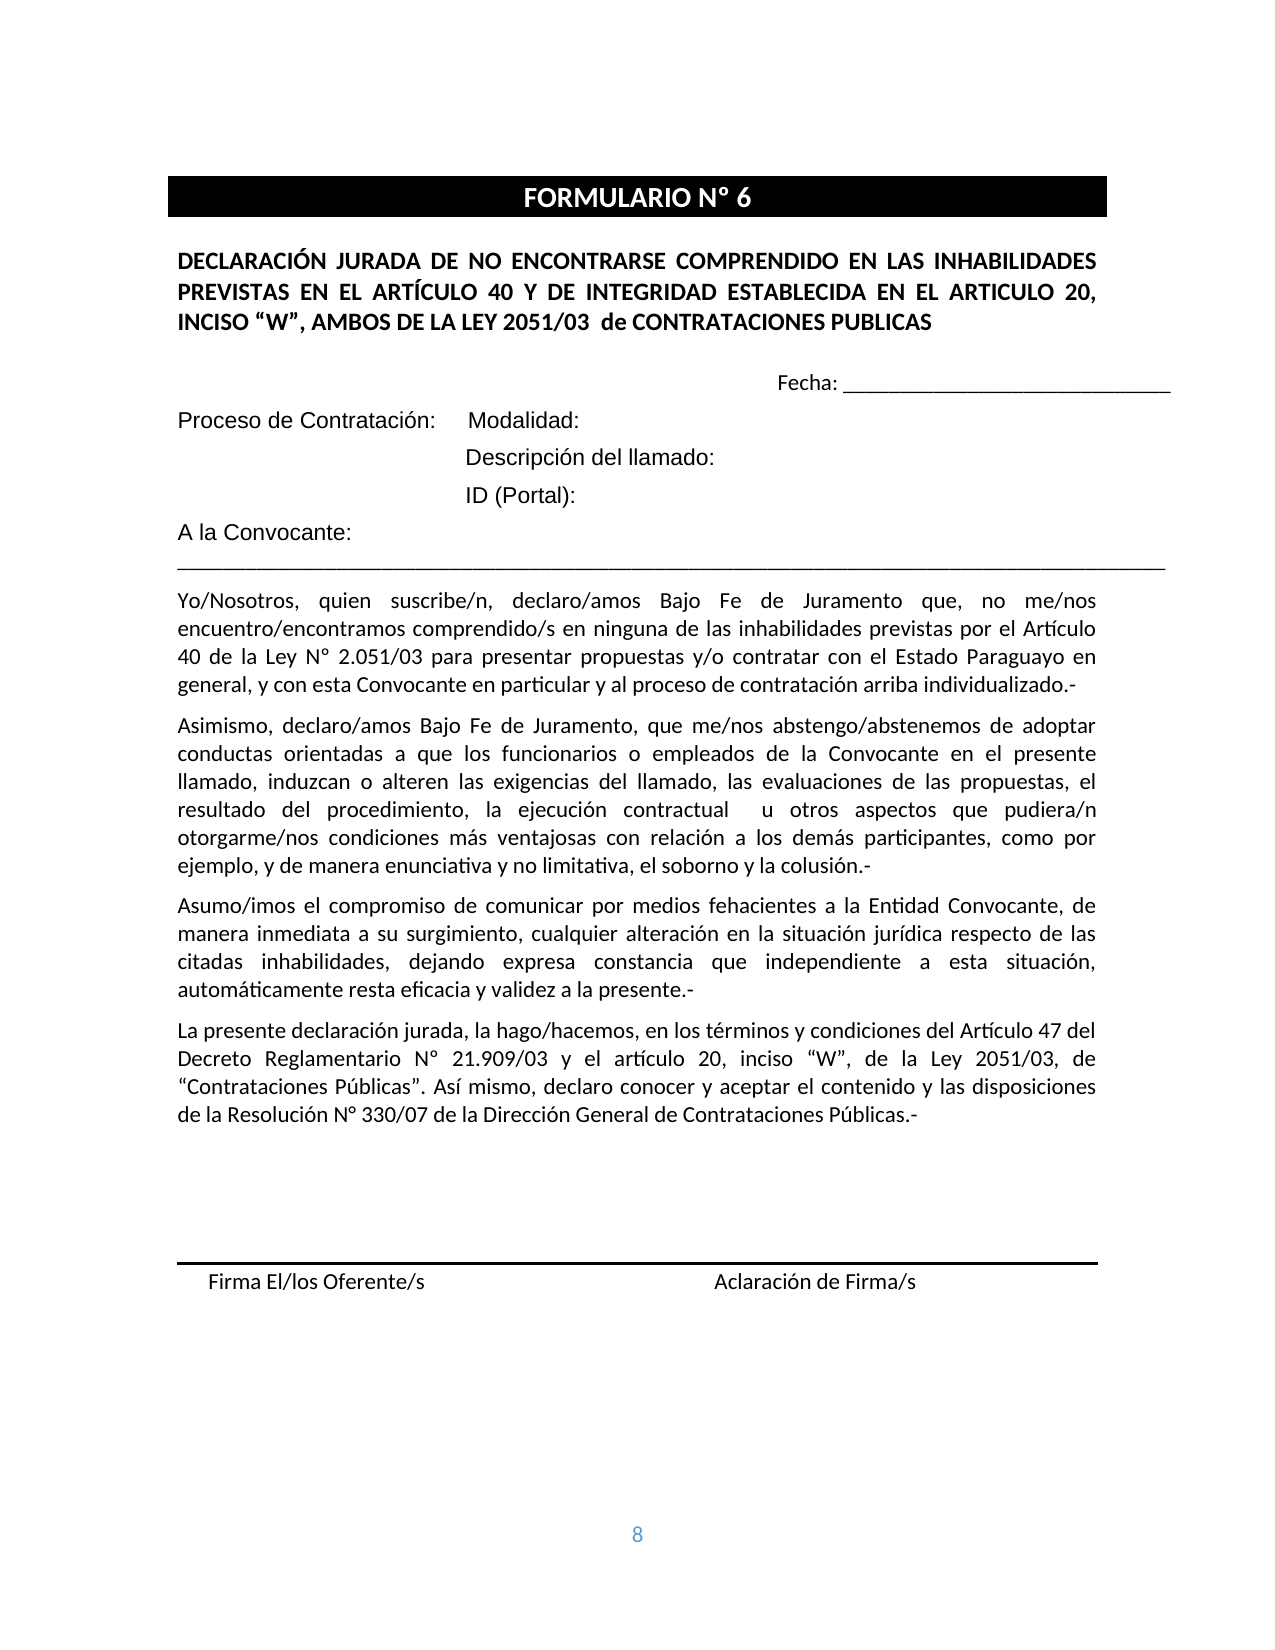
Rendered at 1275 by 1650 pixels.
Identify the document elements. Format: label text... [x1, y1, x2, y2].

text Fecha: [777, 368, 1098, 396]
text Yo/Nosotros, quien suscribe/n, declaro/amos Bajo Fe de Juramento que, no me/nos encuentro/encontramos comprendido/s en ninguna de las inhabilidades previstas por el Artículo 40 de la Ley Nº 2.051/03 para presentar propuestas y/o contratar con el Estado Paraguayo en general, y con esta Convocante en particular y al proceso de contratación arriba individualizado.- [177, 586, 1098, 698]
text ID (Portal): [440, 471, 1098, 508]
text Proceso de Contratación: Modalidad: [177, 396, 1098, 433]
text Firma El/los Oferente/s Aclaración de Firma/s [177, 1265, 1098, 1295]
text FORMULARIO Nº 6 [169, 177, 1106, 216]
text La presente declaración jurada, la hago/hacemos, en los términos y condiciones del Artículo 47 del Decreto Reglamentario Nº 21.909/03 y el artículo 20, inciso “W”, de la Ley 2051/03, de “Contrataciones Públicas”. Así mismo, declaro conocer y aceptar el contenido y las disposiciones de ° 330/07 de de Contrataciones Públicas.- [177, 1016, 1098, 1128]
text Asumo/imos el compromiso de comunicar por medios fehacientes a la Entidad Convocante, de manera inmediata a su surgimiento, cualquier alteración en la situación jurídica respecto de las citadas inhabilidades, dejando expresa constancia que independiente a esta situación, automáticamente resta eficacia y validez a la presente.- [177, 891, 1098, 1003]
text Asimismo, declaro/amos Bajo Fe de Juramento, que me/nos abstengo/abstenemos de adoptar conductas orientadas a que los funcionarios o empleados de la Convocante en el presente llamado, induzcan o alteren las exigencias del llamado, las evaluaciones de las propuestas, el resultado del procedimiento, la ejecución contractual u otros aspectos que pudiera/n otorgarme/nos condiciones más ventajosas con relación a los demás participantes, como por ejemplo, y de manera enunciativa y no limitativa, el soborno y la colusión.- [177, 711, 1098, 879]
text DECLARACIÓN JURADA DE NO ENCONTRARSE COMPRENDIDO EN LAS INHABILIDADES PREVISTAS EN EL ARTÍCULO 40 Y DE INTEGRIDAD ESTABLECIDA EN EL ARTICULO 20, INCISO “W”, AMBOS DE LA LEY 2051/03 de CONTRATACIONES PUBLICAS [177, 246, 1098, 337]
text A la Convocante: [177, 508, 1098, 546]
text Descripción del llamado: [440, 433, 1098, 471]
